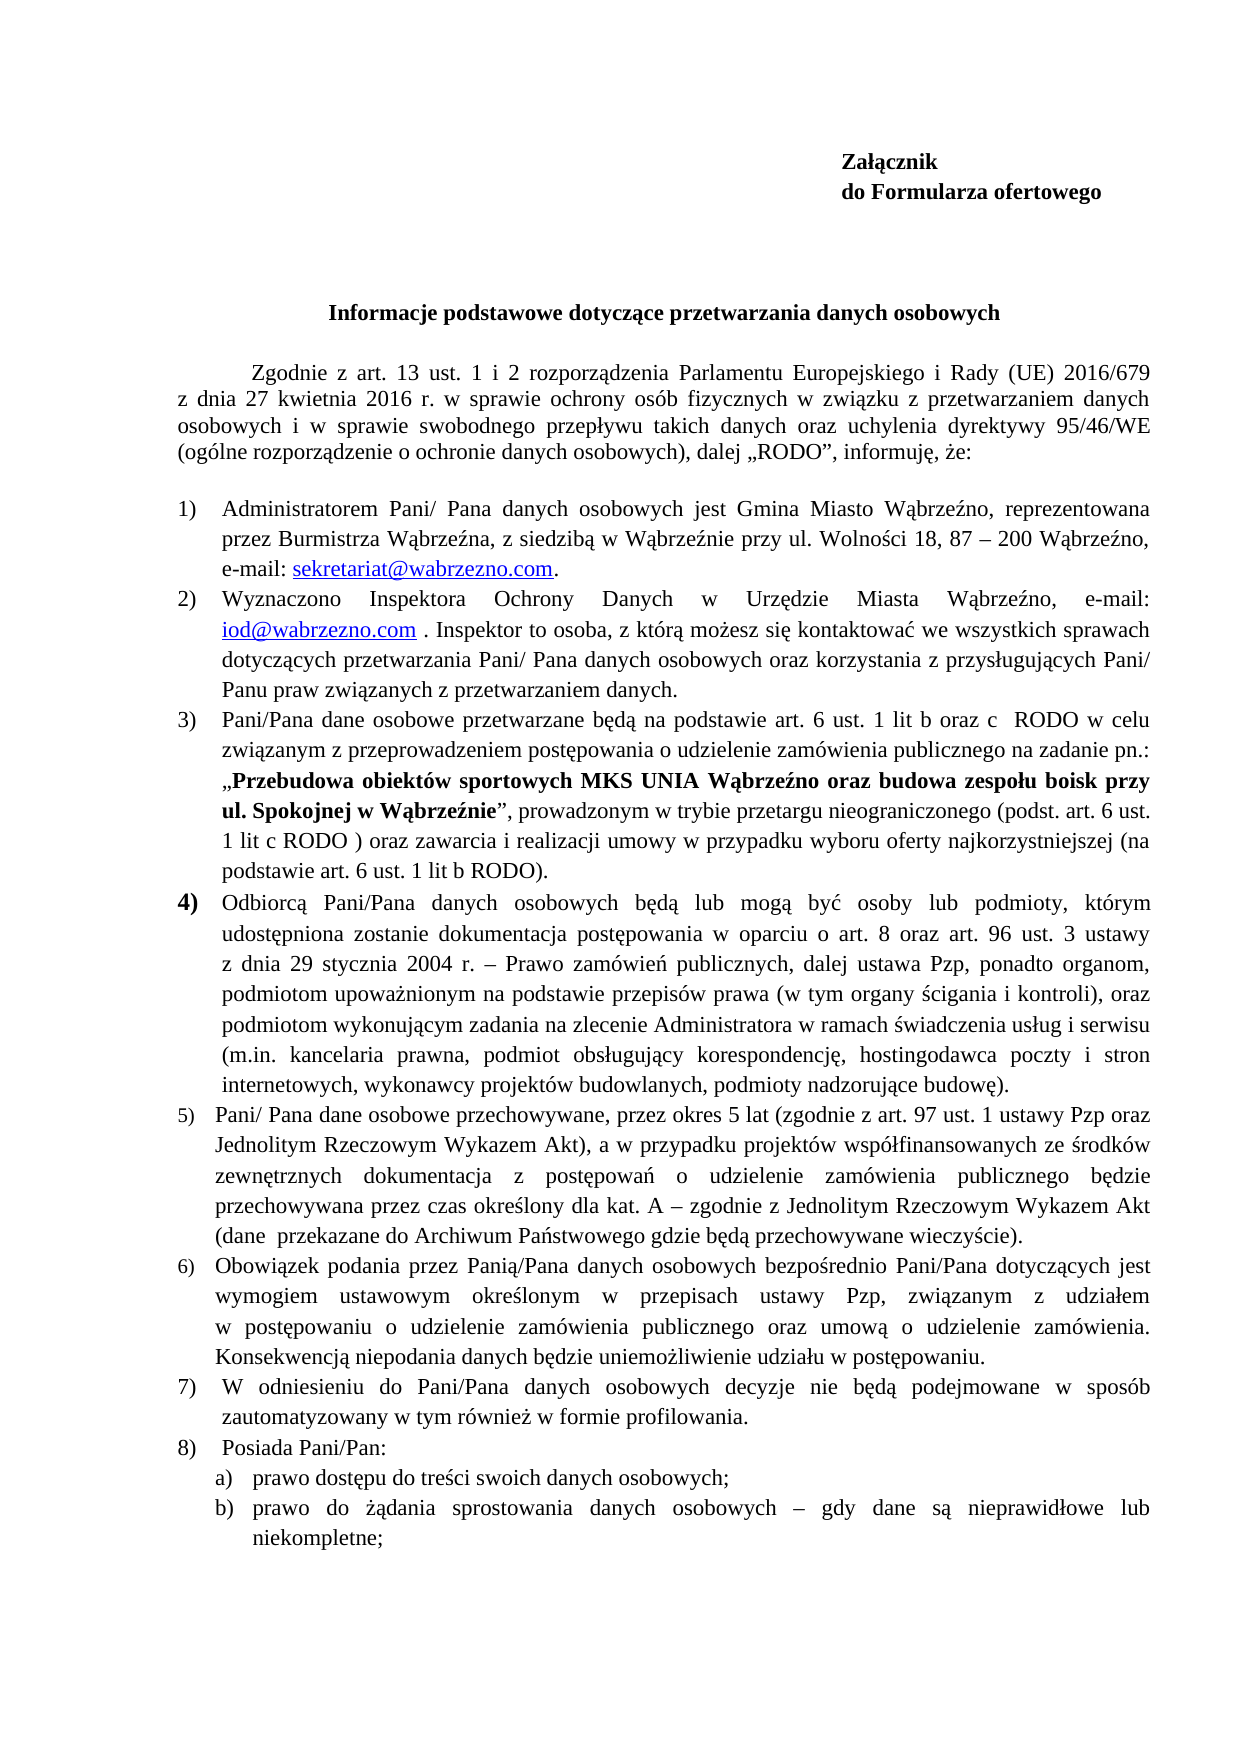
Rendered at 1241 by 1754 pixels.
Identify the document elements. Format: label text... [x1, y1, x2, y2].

text do Formularza ofertowego [767, 178, 1152, 204]
list Pani/ Pana dane osobowe przechowywane, przez okres 5 lat (zgodnie z art. 97 ust. 1 ustawy Pzp oraz Jednolitym Rzeczowym Wykazem Akt), a w przypadku projektów współfinansowanych ze środków zewnętrznych dokumentacja z postępowań o udzielenie zamówienia publicznego będzie przechowywana przez czas określony dla kat. A – zgodnie z Jednolitym Rzeczowym Wykazem Akt (dane przekazane do Archiwum Państwowego gdzie będą przechowywane wieczyście). [177, 1101, 1152, 1248]
list Pani/Pana dane osobowe przetwarzane będą na podstawie art. 6 ust. 1 lit b oraz c RODO w celu związanym z przeprowadzeniem postępowania o udzielenie zamówienia publicznego na zadanie pn.: „Przebudowa obiektów sportowych MKS UNIA Wąbrzeźno oraz budowa zespołu boisk przy ul. Spokojnej w Wąbrzeźnie”, prowadzonym w trybie przetargu nieograniczonego (podst. art. 6 ust. 1 lit c RODO ) oraz zawarcia i realizacji umowy w przypadku wyboru oferty najkorzystniejszej (na podstawie art. 6 ust. 1 lit b RODO). [177, 706, 1152, 884]
list Odbiorcą Pani/Pana danych osobowych będą lub mogą być osoby lub podmioty, którym udostępniona zostanie dokumentacja postępowania w oparciu o art. 8 oraz art. 96 ust. 3 ustawy z dnia 29 stycznia 2004 r. – Prawo zamówień publicznych, dalej ustawa Pzp, ponadto organom, podmiotom upoważnionym na podstawie przepisów prawa (w tym organy ścigania i kontroli), oraz podmiotom wykonującym zadania na zlecenie Administratora w ramach świadczenia usług i serwisu (m.in. kancelaria prawna, podmiot obsługujący korespondencję, hostingodawca poczty i stron internetowych, wykonawcy projektów budowlanych, podmioty nadzorujące budowę). [177, 887, 1152, 1097]
list Obowiązek podania przez Panią/Pana danych osobowych bezpośrednio Pani/Pana dotyczących jest wymogiem ustawowym określonym w przepisach ustawy Pzp, związanym z udziałem w postępowaniu o udzielenie zamówienia publicznego oraz umową o udzielenie zamówienia. Konsekwencją niepodania danych będzie uniemożliwienie udziału w postępowaniu. [177, 1252, 1152, 1369]
list Administratorem Pani/ Pana danych osobowych jest Gmina Miasto Wąbrzeźno, reprezentowana przez Burmistrza Wąbrzeźna, z siedzibą w Wąbrzeźnie przy ul. Wolności 18, 87 – 200 Wąbrzeźno, e-mail: sekretariat@wabrzezno.com. [177, 495, 1152, 582]
list W odniesieniu do Pani/Pana danych osobowych decyzje nie będą podejmowane w sposób zautomatyzowany w tym również w formie profilowania. [177, 1373, 1152, 1430]
text Załącznik [767, 148, 1152, 174]
list prawo do żądania sprostowania danych osobowych – gdy dane są nieprawidłowe lub niekompletne; [215, 1494, 1152, 1551]
list Posiada Pani/Pan: [177, 1434, 1152, 1460]
list prawo dostępu do treści swoich danych osobowych; [215, 1464, 1152, 1490]
text Informacje podstawowe dotyczące przetwarzania danych osobowych [177, 299, 1152, 325]
list Wyznaczono Inspektora Ochrony Danych w Urzędzie Miasta Wąbrzeźno, e-mail: iod@wabrzezno.com . Inspektor to osoba, z którą możesz się kontaktować we wszystkich sprawach dotyczących przetwarzania Pani/ Pana danych osobowych oraz korzystania z przysługujących Pani/ Panu praw związanych z przetwarzaniem danych. [177, 585, 1152, 702]
text Zgodnie z art. 13 ust. 1 i 2 rozporządzenia Parlamentu Europejskiego i Rady (UE) 2016/679 z dnia 27 kwietnia 2016 r. w sprawie ochrony osób fizycznych w związku z przetwarzaniem danych osobowych i w sprawie swobodnego przepływu takich danych oraz uchylenia dyrektywy 95/46/WE (ogólne rozporządzenie o ochronie danych osobowych), dalej „RODO”, informuję, że: [177, 359, 1152, 464]
